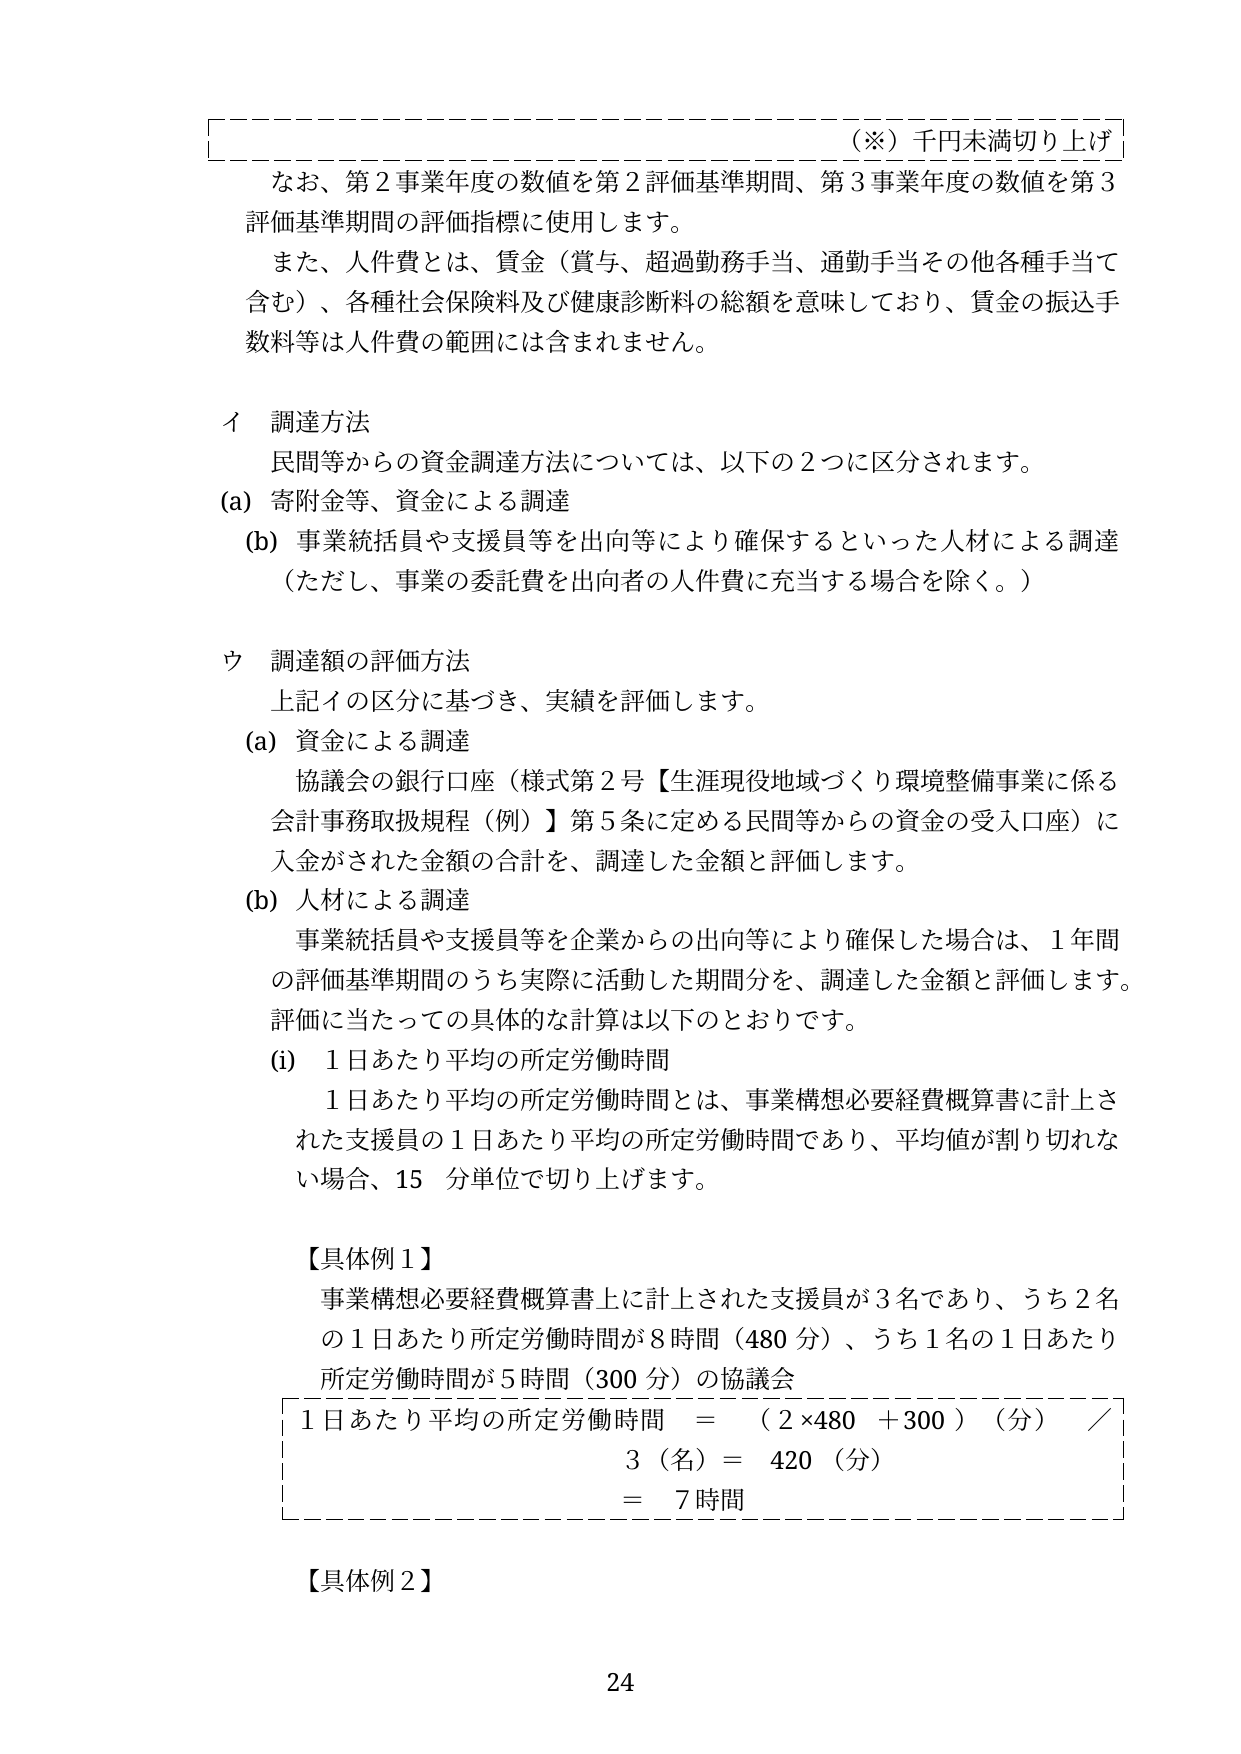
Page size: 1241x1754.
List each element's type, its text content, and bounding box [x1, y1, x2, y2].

text 民間等からの資金調達方法については、以下の２つに区分されます。 [221, 440, 1120, 480]
text なお、第２事業年度の数値を第２評価基準期間、第３事業年度の数値を第３評価基準期間の評価指標に使用します。 [221, 161, 1120, 241]
text (b) 人材による調達 [120, 879, 1120, 919]
text 事業構想必要経費概算書上に計上された支援員が３名であり、うち２名の１日あたり所定労働時間が８時間（480分）、うち１名の１日あたり所定労働時間が５時間（300分）の協議会 [120, 1278, 1120, 1398]
text １日あたり平均の所定労働時間とは、事業構想必要経費概算書に計上された支援員の１日あたり平均の所定労働時間であり、平均値が割り切れない場合、15分単位で切り上げます。 [283, 1078, 1120, 1198]
table_header １日あたり平均の所定労働時間 ＝ （２×480＋300）（分） ／ ３（名）＝ 420（分） ＝ ７時間 [283, 1398, 1123, 1518]
text 【具体例１】 [120, 1238, 1120, 1278]
text (a) 資金による調達 [120, 719, 1120, 759]
text 【具体例２】 [120, 1559, 1120, 1599]
text また、人件費とは、賃金（賞与、超過勤務手当、通勤手当その他各種手当て含む）、各種社会保険料及び健康診断料の総額を意味しており、賃金の振込手数料等は人件費の範囲には含まれません。 [221, 241, 1120, 360]
text (a) 寄附金等、資金による調達 [120, 480, 1120, 520]
text 上記イの区分に基づき、実績を評価します。 [120, 679, 1120, 719]
text (b) 事業統括員や支援員等を出向等により確保するといった人材による調達（ただし、事業の委託費を出向者の人件費に充当する場合を除く。） [221, 520, 1120, 600]
text ウ 調達額の評価方法 [120, 640, 1120, 679]
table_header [209, 119, 1123, 160]
text イ 調達方法 [120, 400, 1120, 440]
text 協議会の銀行口座（様式第２号【生涯現役地域づくり環境整備事業に係る会計事務取扱規程（例）】第５条に定める民間等からの資金の受入口座）に入金がされた金額の合計を、調達した金額と評価します。 [246, 759, 1120, 879]
text (ⅰ) １日あたり平均の所定労働時間 [120, 1039, 1120, 1078]
text 事業統括員や支援員等を企業からの出向等により確保した場合は、１年間の評価基準期間のうち実際に活動した期間分を、調達した金額と評価します。評価に当たっての具体的な計算は以下のとおりです。 [246, 919, 1120, 1039]
